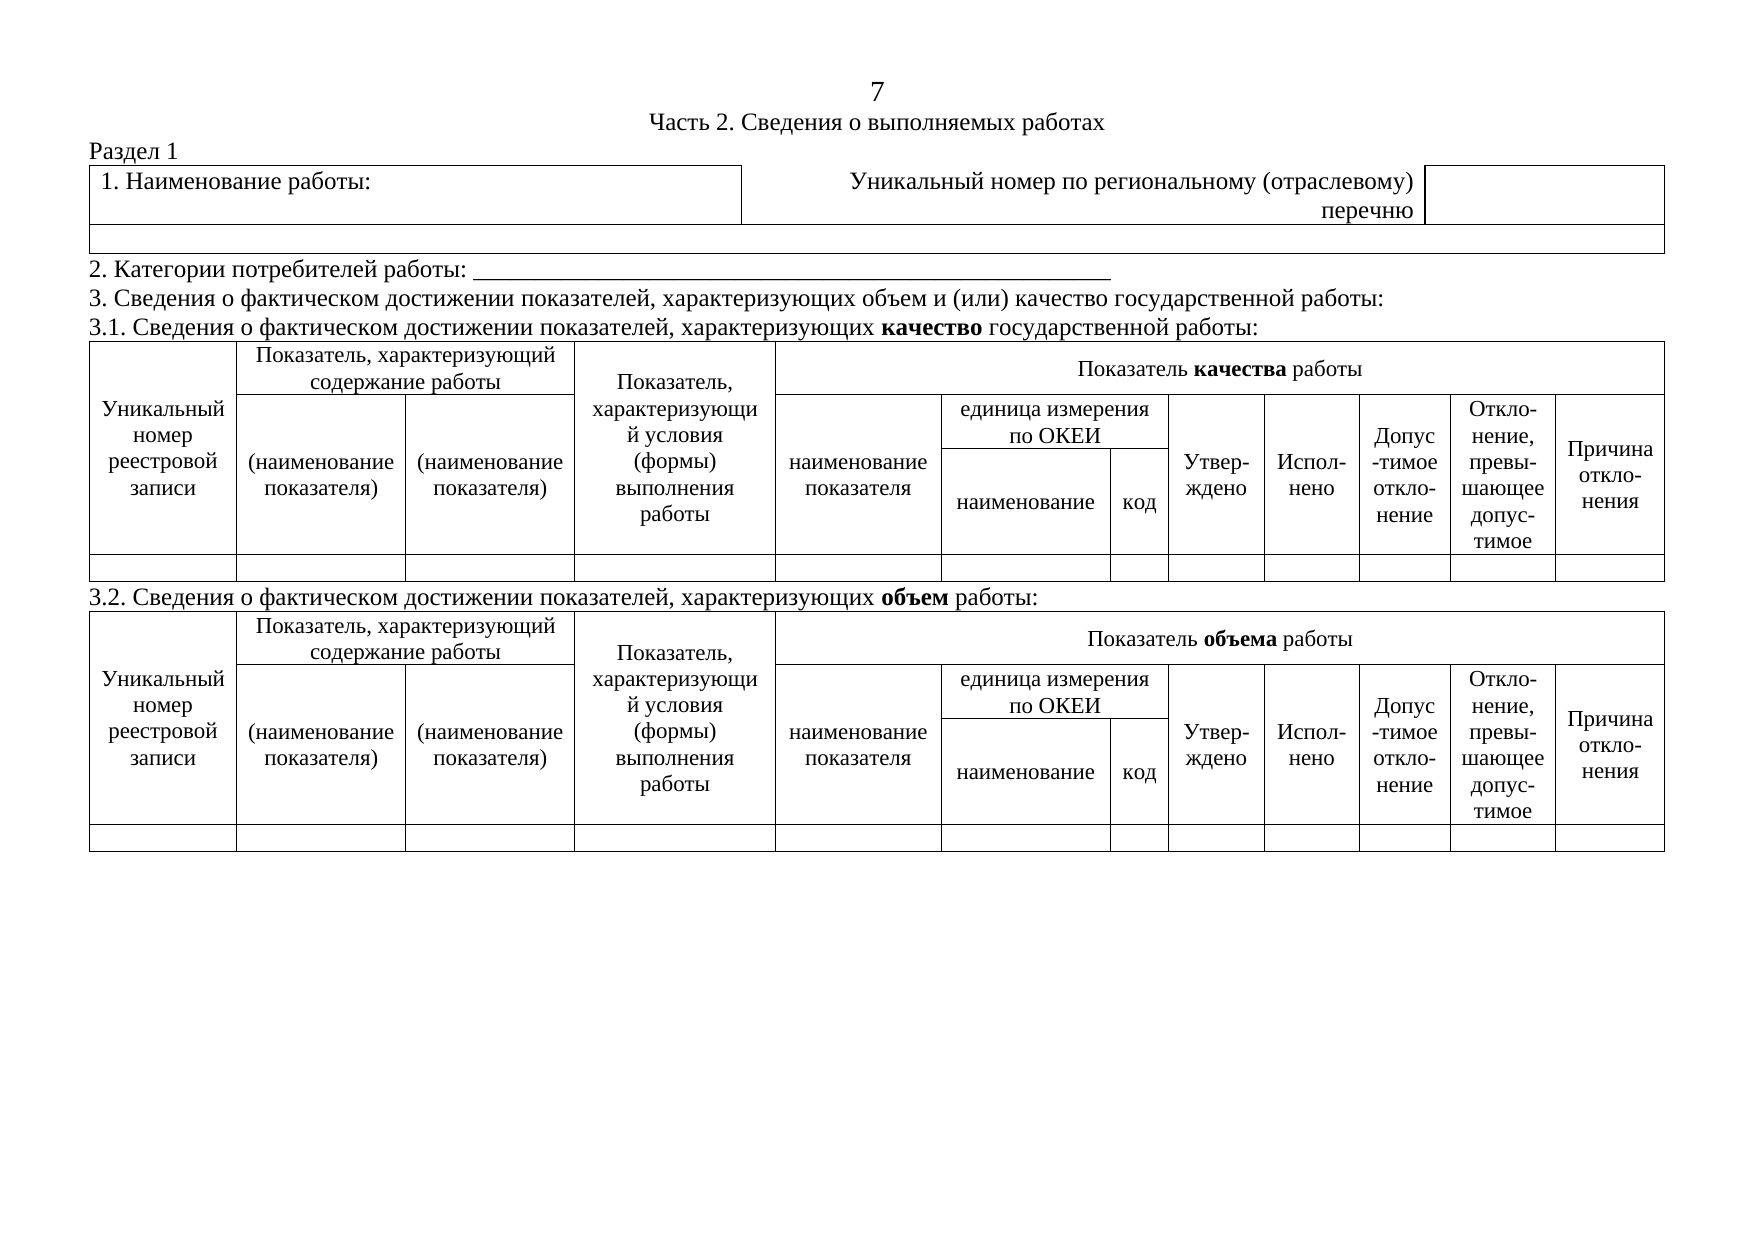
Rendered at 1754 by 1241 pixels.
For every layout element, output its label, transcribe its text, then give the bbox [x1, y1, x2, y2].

table_cell [1265, 825, 1359, 851]
table_cell [575, 825, 775, 851]
table_header Показатель, характеризующий условия (формы) выполнения работы [575, 612, 775, 823]
table_header [1426, 166, 1664, 223]
table_header Показатель объема работы [776, 612, 1664, 664]
table_cell единица измерения по ОКЕИ [942, 395, 1168, 448]
table_cell [90, 825, 236, 851]
table_cell наименование [942, 719, 1110, 823]
table_cell Допус-тимое откло-нение [1360, 665, 1450, 823]
table_cell [942, 555, 1110, 581]
table_cell (наименование показателя) [237, 665, 405, 823]
table_cell единица измерения по ОКЕИ [942, 665, 1168, 718]
table_cell [776, 825, 941, 851]
table_cell [1451, 555, 1555, 581]
table_header Показатель, характеризующий условия (формы) выполнения работы [575, 342, 775, 553]
table_header Показатель, характеризующий содержание работы [237, 612, 574, 664]
table_header Уникальный номер по региональному (отраслевому) перечню [742, 165, 1424, 223]
text 3. Сведения о фактическом достижении показателей, характеризующих объем и (или) качество государственной работы: [89, 283, 1665, 312]
table_cell (наименование показателя) [406, 665, 574, 823]
table_cell [406, 555, 574, 581]
table_cell код [1111, 719, 1168, 823]
text Раздел 1 [89, 136, 1665, 165]
table_cell Утвер-ждено [1169, 665, 1264, 823]
table_cell [1556, 825, 1664, 851]
text 3.2. Сведения о фактическом достижении показателей, характеризующих объем работы: [89, 582, 1665, 611]
table_cell [776, 555, 941, 581]
table_cell [237, 555, 405, 581]
table_cell [1360, 555, 1450, 581]
table_cell Испол-нено [1265, 665, 1359, 823]
table_cell [1265, 555, 1359, 581]
table_cell Причина откло-нения [1556, 665, 1664, 823]
table_header Уникальный номер реестровой записи [90, 612, 236, 823]
table_cell [1111, 555, 1168, 581]
table_cell код [1111, 449, 1168, 553]
text 2. Категории потребителей работы: ___________________________________________________ [89, 254, 1665, 283]
table_cell [1111, 825, 1168, 851]
table_header Показатель, характеризующий содержание работы [237, 342, 574, 394]
text Часть 2. Сведения о выполняемых работах [89, 107, 1665, 136]
table_cell [1556, 555, 1664, 581]
table_header Показатель качества работы [776, 342, 1664, 394]
table_cell Испол-нено [1265, 395, 1359, 553]
table_cell наименование [942, 449, 1110, 553]
table_cell Утвер-ждено [1169, 395, 1264, 553]
table_cell Откло-нение, превы-шающее допус-тимое [1451, 395, 1555, 553]
table_cell [90, 555, 236, 581]
table_cell наименование показателя [776, 395, 941, 553]
table_cell [237, 825, 405, 851]
table_header Уникальный номер реестровой записи [90, 342, 236, 553]
table_cell [1169, 555, 1264, 581]
table_cell [1360, 825, 1450, 851]
table_cell [575, 555, 775, 581]
table_cell Допус-тимое откло-нение [1360, 395, 1450, 553]
table_cell [942, 825, 1110, 851]
table_cell Причина откло-нения [1556, 395, 1664, 553]
table_cell [90, 225, 1664, 253]
table_cell [1451, 825, 1555, 851]
table_cell Откло-нение, превы-шающее допус-тимое [1451, 665, 1555, 823]
table_cell (наименование показателя) [237, 395, 405, 553]
table_header 1. Наименование работы: [90, 166, 741, 223]
text 3.1. Сведения о фактическом достижении показателей, характеризующих качество государственной работы: [89, 312, 1665, 341]
table_cell [1169, 825, 1264, 851]
table_cell наименование показателя [776, 665, 941, 823]
table_cell (наименование показателя) [406, 395, 574, 553]
table_cell [406, 825, 574, 851]
